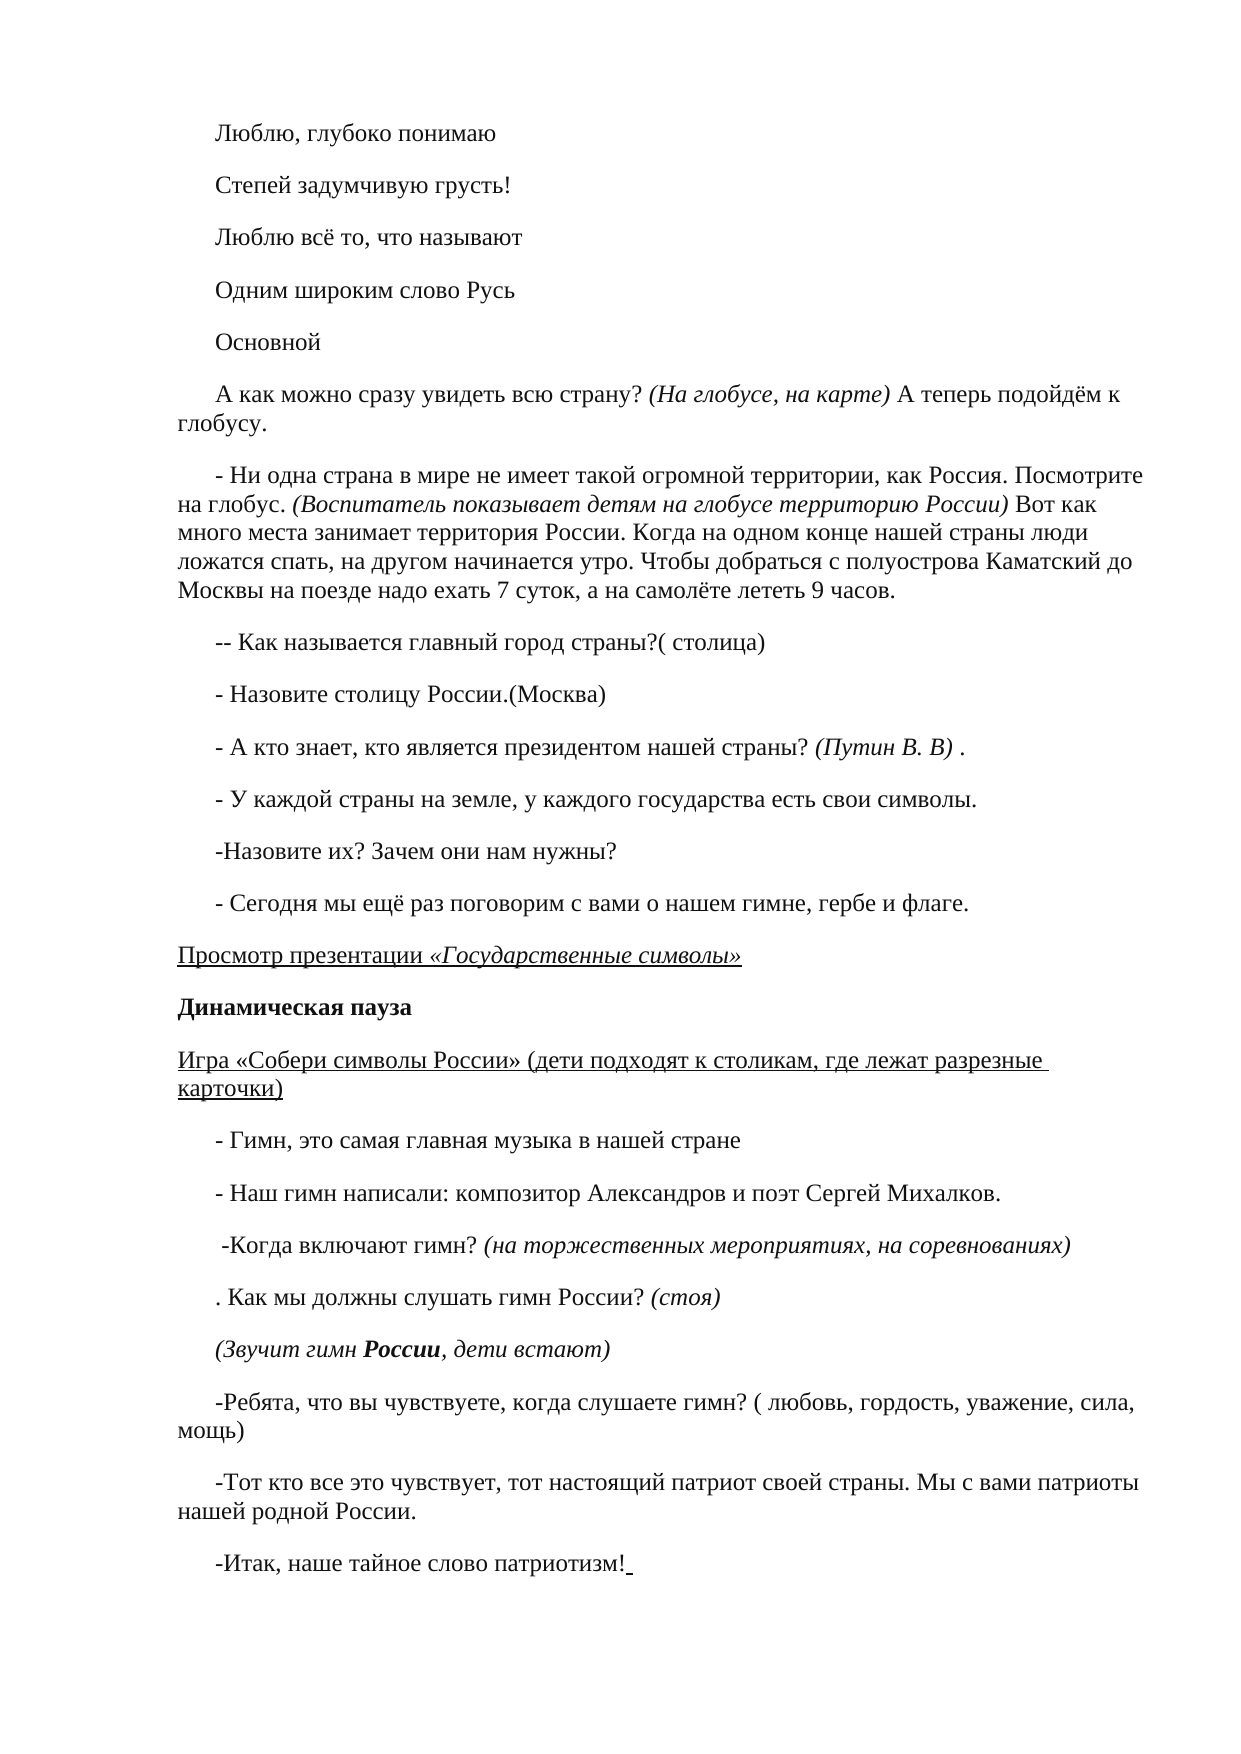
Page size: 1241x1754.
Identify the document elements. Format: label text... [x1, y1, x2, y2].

text - Ни одна страна в мире не имеет такой огромной территории, как Россия. Посмотрите на глобус. (Воспитатель показывает детям на глобусе территорию России) Вот как много места занимает территория России. Когда на одном конце нашей страны люди ложатся спать, на другом начинается утро. Чтобы добраться с полуострова Каматский до Москвы на поезде надо ехать 7 суток, а на самолёте лететь 9 часов. [177, 460, 1152, 604]
text (Звучит гимн России, дети встают) [177, 1334, 1152, 1363]
text Степей задумчивую грусть! [177, 170, 1152, 199]
text -Итак, наше тайное слово патриотизм! [177, 1548, 1152, 1577]
text Основной [177, 327, 1152, 356]
text Просмотр презентации «Государственные символы» [177, 940, 1152, 969]
text -Назовите их? Зачем они нам нужны? [177, 836, 1152, 865]
text А как можно сразу увидеть всю страну? (На глобусе, на карте) А теперь подойдём к глобусу. [177, 379, 1152, 437]
text . Как мы должны слушать гимн России? (стоя) [177, 1282, 1152, 1311]
text Одним широким слово Русь [177, 275, 1152, 303]
text - Назовите столицу России.(Москва) [177, 679, 1152, 708]
text -- Как называется главный город страны?( столица) [177, 627, 1152, 656]
text -Ребята, что вы чувствуете, когда слушаете гимн? ( любовь, гордость, уважение, сила, мощь) [177, 1387, 1152, 1444]
text -Когда включают гимн? (на торжественных мероприятиях, на соревнованиях) [177, 1230, 1152, 1259]
text Люблю всё то, что называют [177, 222, 1152, 251]
text - У каждой страны на земле, у каждого государства есть свои символы. [177, 784, 1152, 812]
text Игра «Собери символы России» (дети подходят к столикам, где лежат разрезные карточки) [177, 1045, 1152, 1102]
text - Наш гимн написали: композитор Александров и поэт Сергей Михалков. [177, 1178, 1152, 1207]
text - Сегодня мы ещё раз поговорим с вами о нашем гимне, гербе и флаге. [177, 888, 1152, 917]
text Люблю, глубоко понимаю [177, 118, 1152, 147]
text - Гимн, это самая главная музыка в нашей стране [177, 1126, 1152, 1154]
text - А кто знает, кто является президентом нашей страны? (Путин В. В) . [177, 732, 1152, 760]
text -Тот кто все это чувствует, тот настоящий патриот своей страны. Мы с вами патриоты нашей родной России. [177, 1467, 1152, 1525]
text Динамическая пауза [177, 992, 1152, 1021]
